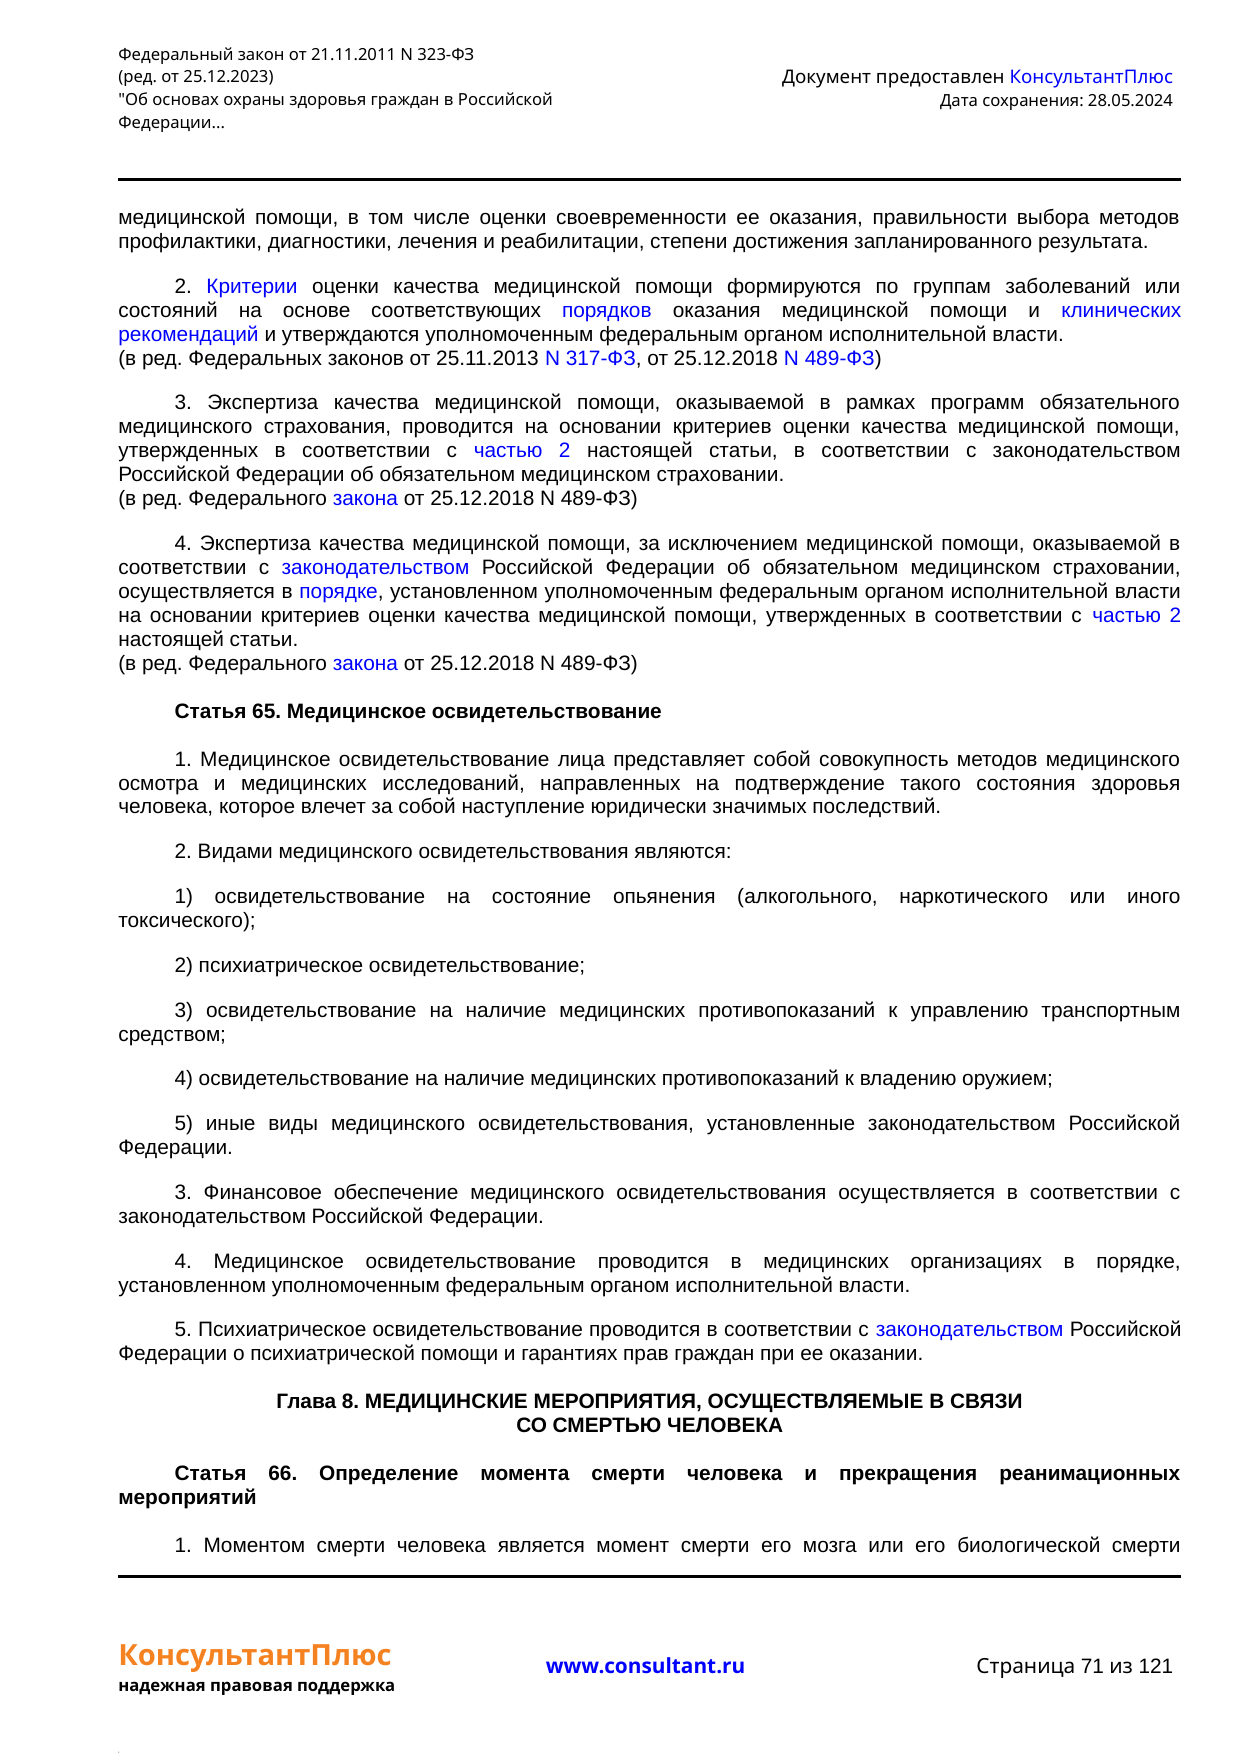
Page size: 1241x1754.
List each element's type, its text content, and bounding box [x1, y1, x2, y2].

text 4. Экспертиза качества медицинской помощи, за исключением медицинской помощи, оказываемой в соответствии с законодательством Российской Федерации об обязательном медицинском страховании, осуществляется в порядке, установленном уполномоченным федеральным органом исполнительной власти на основании критериев оценки качества медицинской помощи, утвержденных в соответствии с частью 2 настоящей статьи. [118, 531, 1181, 651]
title Статья 65. Медицинское освидетельствование [118, 698, 1181, 722]
text 3) освидетельствование на наличие медицинских противопоказаний к управлению транспортным средством; [118, 997, 1181, 1045]
title Статья 66. Определение момента смерти человека и прекращения реанимационных мероприятий [118, 1461, 1181, 1509]
text 1. Медицинское освидетельствование лица представляет собой совокупность методов медицинского осмотра и медицинских исследований, направленных на подтверждение такого состояния здоровья человека, которое влечет за собой наступление юридически значимых последствий. [118, 746, 1181, 818]
text 3. Финансовое обеспечение медицинского освидетельствования осуществляется в соответствии с законодательством Российской Федерации. [118, 1180, 1181, 1228]
title СО СМЕРТЬЮ ЧЕЛОВЕКА [118, 1413, 1181, 1437]
title Глава 8. МЕДИЦИНСКИЕ МЕРОПРИЯТИЯ, ОСУЩЕСТВЛЯЕМЫЕ В СВЯЗИ [118, 1389, 1181, 1413]
text 3. Экспертиза качества медицинской помощи, оказываемой в рамках программ обязательного медицинского страхования, проводится на основании критериев оценки качества медицинской помощи, утвержденных в соответствии с частью 2 настоящей статьи, в соответствии с законодательством Российской Федерации об обязательном медицинском страховании. [118, 390, 1181, 486]
text (в ред. Федерального закона от 25.12.2018 N 489-ФЗ) [118, 486, 1181, 510]
text (в ред. Федеральных законов от 25.11.2013 N 317-ФЗ, от 25.12.2018 N 489-ФЗ) [118, 345, 1181, 369]
text 2. Видами медицинского освидетельствования являются: [118, 839, 1181, 863]
text 1) освидетельствование на состояние опьянения (алкогольного, наркотического или иного токсического); [118, 884, 1181, 932]
text 4. Медицинское освидетельствование проводится в медицинских организациях в порядке, установленном уполномоченным федеральным органом исполнительной власти. [118, 1248, 1181, 1296]
text 2) психиатрическое освидетельствование; [118, 953, 1181, 977]
text (в ред. Федерального закона от 25.12.2018 N 489-ФЗ) [118, 651, 1181, 674]
text 5) иные виды медицинского освидетельствования, установленные законодательством Российской Федерации. [118, 1111, 1181, 1159]
text 4) освидетельствование на наличие медицинских противопоказаний к владению оружием; [118, 1066, 1181, 1090]
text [118, 205, 1181, 253]
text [118, 1533, 1181, 1557]
text 5. Психиатрическое освидетельствование проводится в соответствии с законодательством Российской Федерации о психиатрической помощи и гарантиях прав граждан при ее оказании. [118, 1317, 1181, 1365]
text 2. Критерии оценки качества медицинской помощи формируются по группам заболеваний или состояний на основе соответствующих порядков оказания медицинской помощи и клинических рекомендаций и утверждаются уполномоченным федеральным органом исполнительной власти. [118, 273, 1181, 345]
